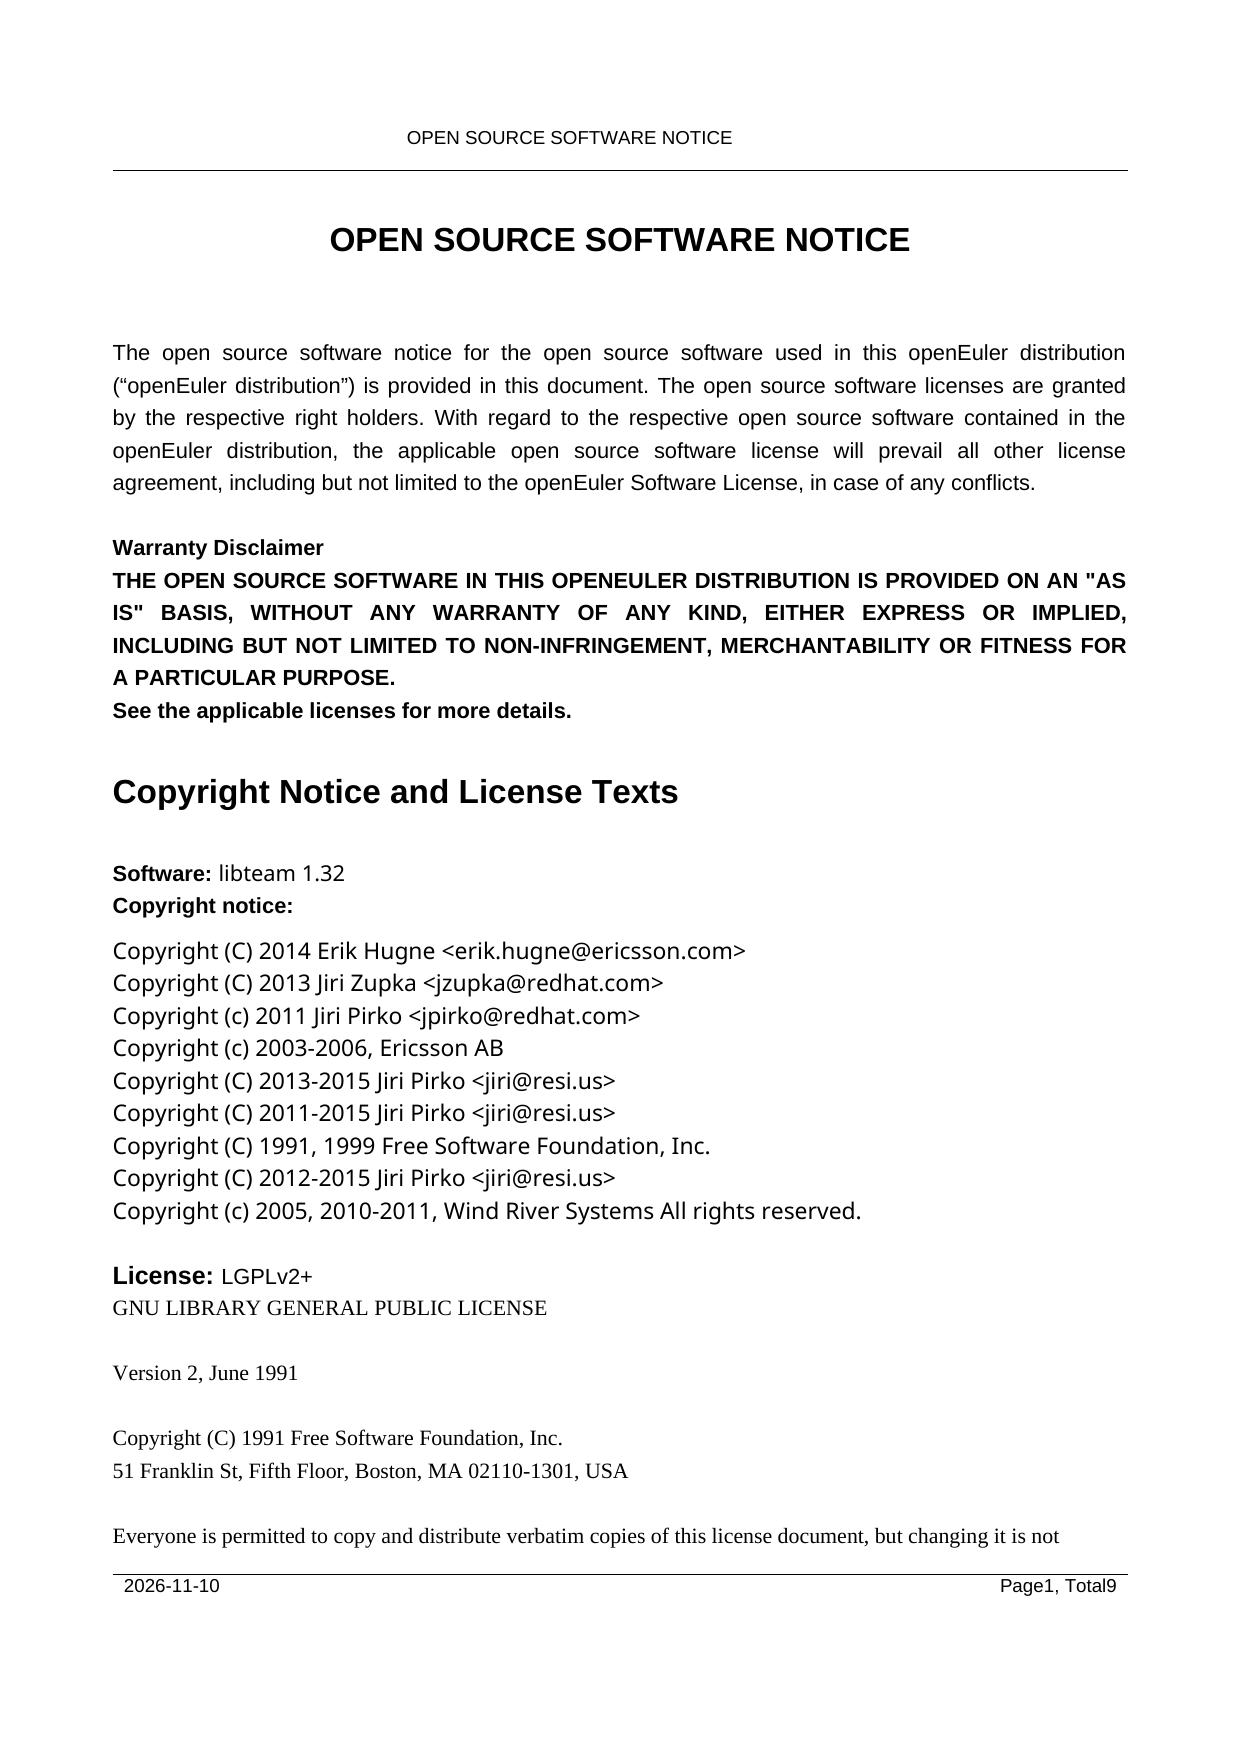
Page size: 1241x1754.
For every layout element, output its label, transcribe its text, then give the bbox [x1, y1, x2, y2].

text Copyright notice: [112, 889, 1128, 921]
text THE OPEN SOURCE SOFTWARE IN THIS OPENEULER DISTRIBUTION IS PROVIDED ON AN "AS IS" BASIS, WITHOUT ANY WARRANTY OF ANY KIND, EITHER EXPRESS OR IMPLIED, INCLUDING BUT NOT LIMITED TO NON-INFRINGEMENT, MERCHANTABILITY OR FITNESS FOR A PARTICULAR PURPOSE. See the applicable licenses for more details. [112, 564, 1128, 726]
text Copyright (C) 2014 Erik Hugne <erik.hugne@ericsson.com> Copyright (C) 2013 Jiri Zupka <jzupka@redhat.com> Copyright (c) 2011 Jiri Pirko <jpirko@redhat.com> Copyright (c) 2003-2006, Ericsson AB Copyright (C) 2013-2015 Jiri Pirko <jiri@resi.us> Copyright (C) 2011-2015 Jiri Pirko <jiri@resi.us> Copyright (C) 1991, 1999 Free Software Foundation, Inc. Copyright (C) 2012-2015 Jiri Pirko <jiri@resi.us> Copyright (c) 2005, 2010-2011, Wind River Systems All rights reserved. [112, 934, 1128, 1259]
text License: LGPLv2+ [112, 1259, 1128, 1291]
title Software: libteam 1.32 [112, 856, 1128, 889]
text Copyright Notice and License Texts [112, 759, 1128, 824]
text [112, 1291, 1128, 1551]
text Warranty Disclaimer [112, 531, 1128, 564]
text The open source software notice for the open source software used in this openEuler distribution (“openEuler distribution”) is provided in this document. The open source software licenses are granted by the respective right holders. With regard to the respective open source software contained in the openEuler distribution, the applicable open source software license will prevail all other license agreement, including but not limited to the openEuler Software License, in case of any conflicts. [112, 336, 1128, 499]
text OPEN SOURCE SOFTWARE NOTICE [112, 206, 1128, 271]
